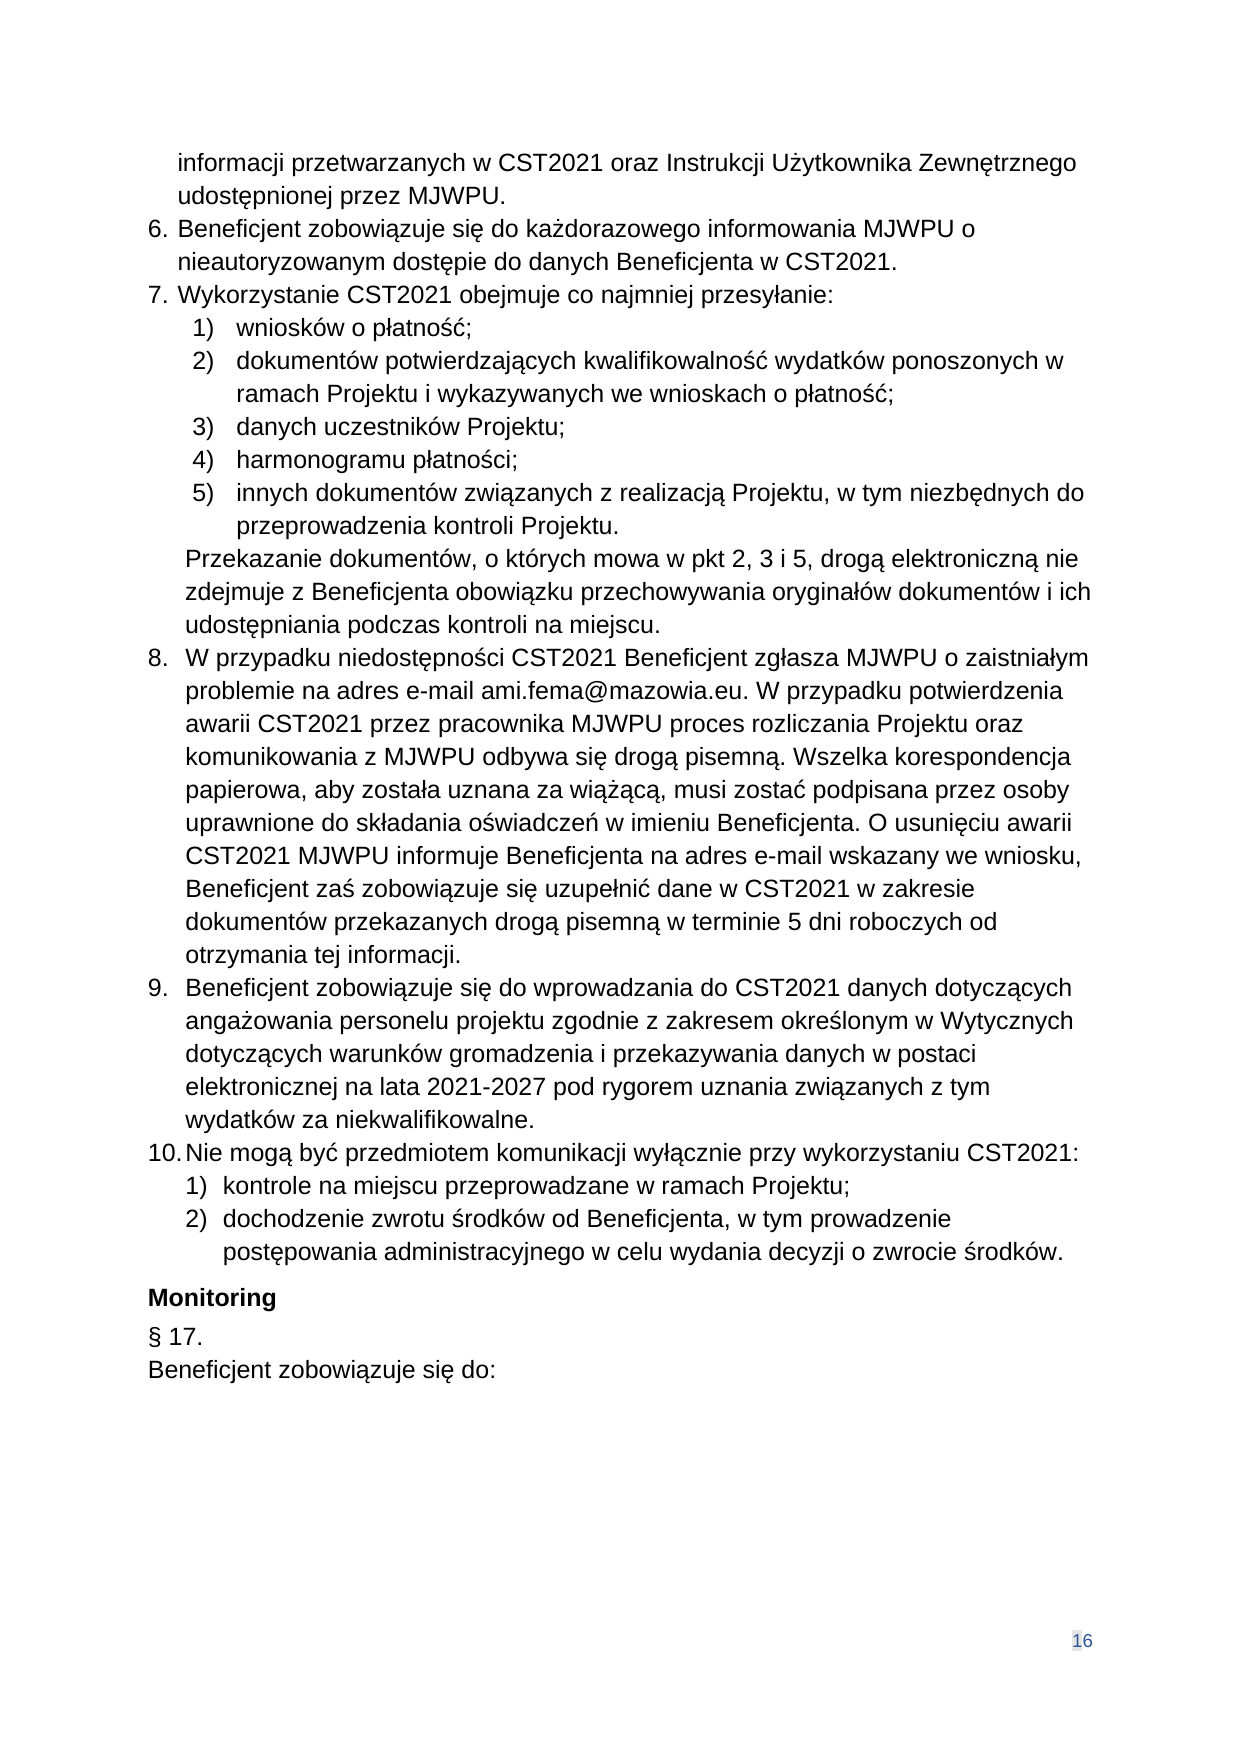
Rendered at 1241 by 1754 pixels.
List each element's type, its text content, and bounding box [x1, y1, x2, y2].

list danych uczestników Projektu; [192, 412, 1093, 441]
list Beneficjent zobowiązuje się do każdorazowego informowania MJWPU o nieautoryzowanym dostępie do danych Beneficjenta w CST2021. [148, 214, 1093, 275]
list innych dokumentów związanych z realizacją Projektu, w tym niezbędnych do przeprowadzenia kontroli Projektu. [192, 478, 1093, 539]
list Nie mogą być przedmiotem komunikacji wyłącznie przy wykorzystaniu CST2021: [148, 1138, 1093, 1167]
list dokumentów potwierdzających kwalifikowalność wydatków ponoszonych w ramach Projektu i wykazywanych we wnioskach o płatność; [192, 346, 1093, 407]
list Beneficjent zobowiązuje się do wprowadzania do CST2021 danych dotyczących angażowania personelu projektu zgodnie z zakresem określonym w Wytycznych dotyczących warunków gromadzenia i przekazywania danych w postaci elektronicznej na lata 2021-2027 pod rygorem uznania związanych z tym wydatków za niekwalifikowalne. [148, 973, 1093, 1134]
subtitle § 17. [148, 1322, 1093, 1351]
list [148, 148, 1093, 209]
list dochodzenie zwrotu środków od Beneficjenta, w tym prowadzenie postępowania administracyjnego w celu wydania decyzji o zwrocie środków. [185, 1204, 1093, 1266]
list harmonogramu płatności; [192, 445, 1093, 473]
list W przypadku niedostępności CST2021 Beneficjent zgłasza MJWPU o zaistniałym problemie na adres e-mail ami.fema@mazowia.eu. W przypadku potwierdzenia awarii CST2021 przez pracownika MJWPU proces rozliczania Projektu oraz komunikowania z MJWPU odbywa się drogą pisemną. Wszelka korespondencja papierowa, aby została uznana za wiążącą, musi zostać podpisana przez osoby uprawnione do składania oświadczeń w imieniu Beneficjenta. O usunięciu awarii CST2021 MJWPU informuje Beneficjenta na adres e-mail wskazany we wniosku, Beneficjent zaś zobowiązuje się uzupełnić dane w CST2021 w zakresie dokumentów przekazanych drogą pisemną w terminie 5 dni roboczych od otrzymania tej informacji. [148, 643, 1093, 969]
text Beneficjent zobowiązuje się do: [148, 1355, 1093, 1384]
text Przekazanie dokumentów, o których mowa w pkt 2, 3 i 5, drogą elektroniczną nie zdejmuje z Beneficjenta obowiązku przechowywania oryginałów dokumentów i ich udostępniania podczas kontroli na miejscu. [185, 544, 1093, 639]
list Wykorzystanie CST2021 obejmuje co najmniej przesyłanie: [148, 280, 1093, 308]
subtitle Monitoring [148, 1283, 1093, 1312]
list wniosków o płatność; [192, 313, 1093, 341]
list kontrole na miejscu przeprowadzane w ramach Projektu; [185, 1171, 1093, 1200]
